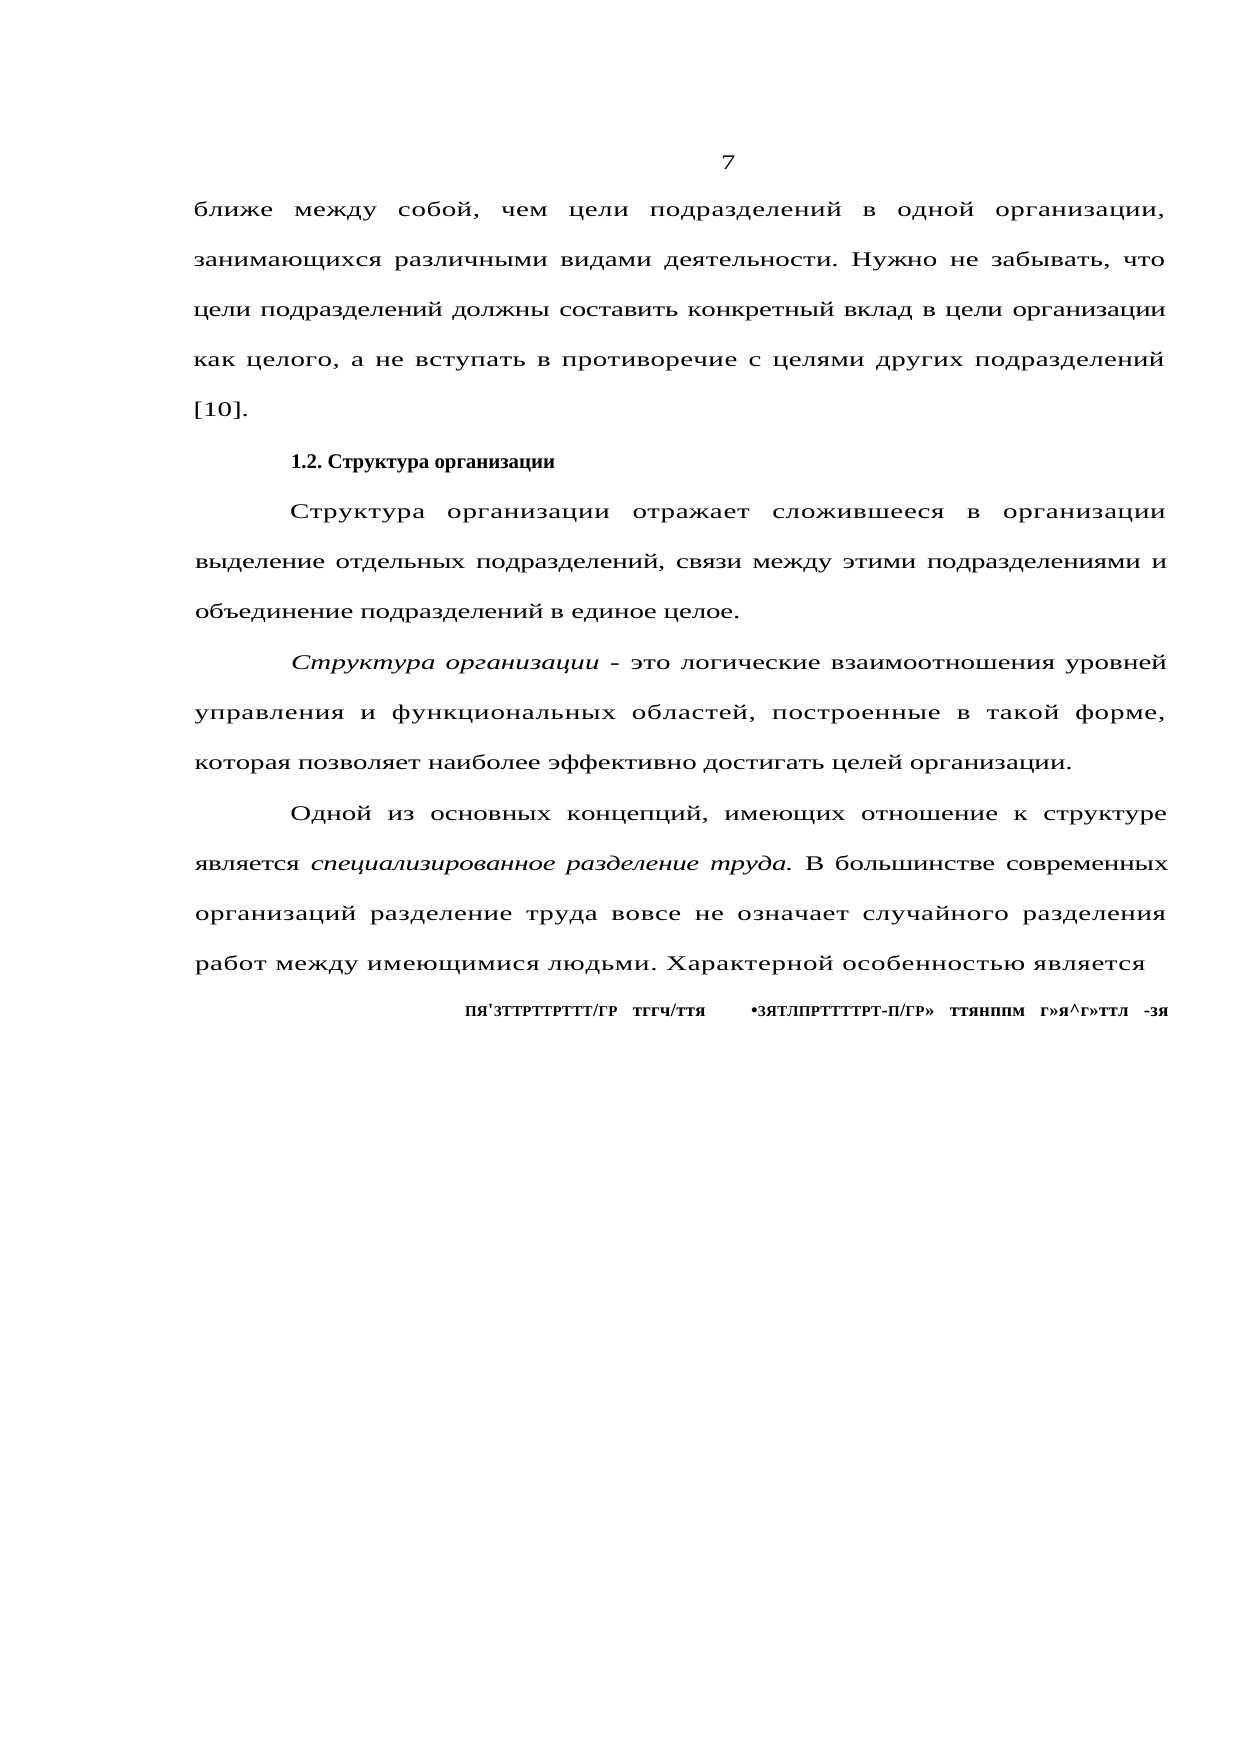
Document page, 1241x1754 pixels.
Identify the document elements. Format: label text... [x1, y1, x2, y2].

text Структура организации - это логические взаимоотношения уровней управления и функциональных областей, построенные в такой форме, которая позволяет наиболее эффективно достигать целей организации. [194, 629, 1167, 779]
text 7 [291, 150, 1165, 174]
text Одной из основных концепций, имеющих отношение к структуре является специализированное разделение труда. В большинстве современных организаций разделение труда вовсе не означает случайного разделения работ между имеющимися людьми. Характерной особенностью является [195, 780, 1168, 980]
text пя'зттрттрттт/гр тггч/ття •зятлпрттттрт-п/гр» ттянппм г»я^г»ттл -зя [193, 999, 1168, 1020]
text ближе между собой, чем цели подразделений в одной организации, занимающихся различными видами деятельности. Нужно не забывать, что цели подразделений должны составить конкретный вклад в цели организации как целого, а не вступать в противоречие с целями других подразделений [10]. [193, 177, 1167, 427]
text Структура организации отражает сложившееся в организации выделение отдельных подразделений, связи между этими подразделениями и объединение подразделений в единое целое. [195, 478, 1167, 628]
text 1.2. Структура организации [291, 428, 1168, 478]
